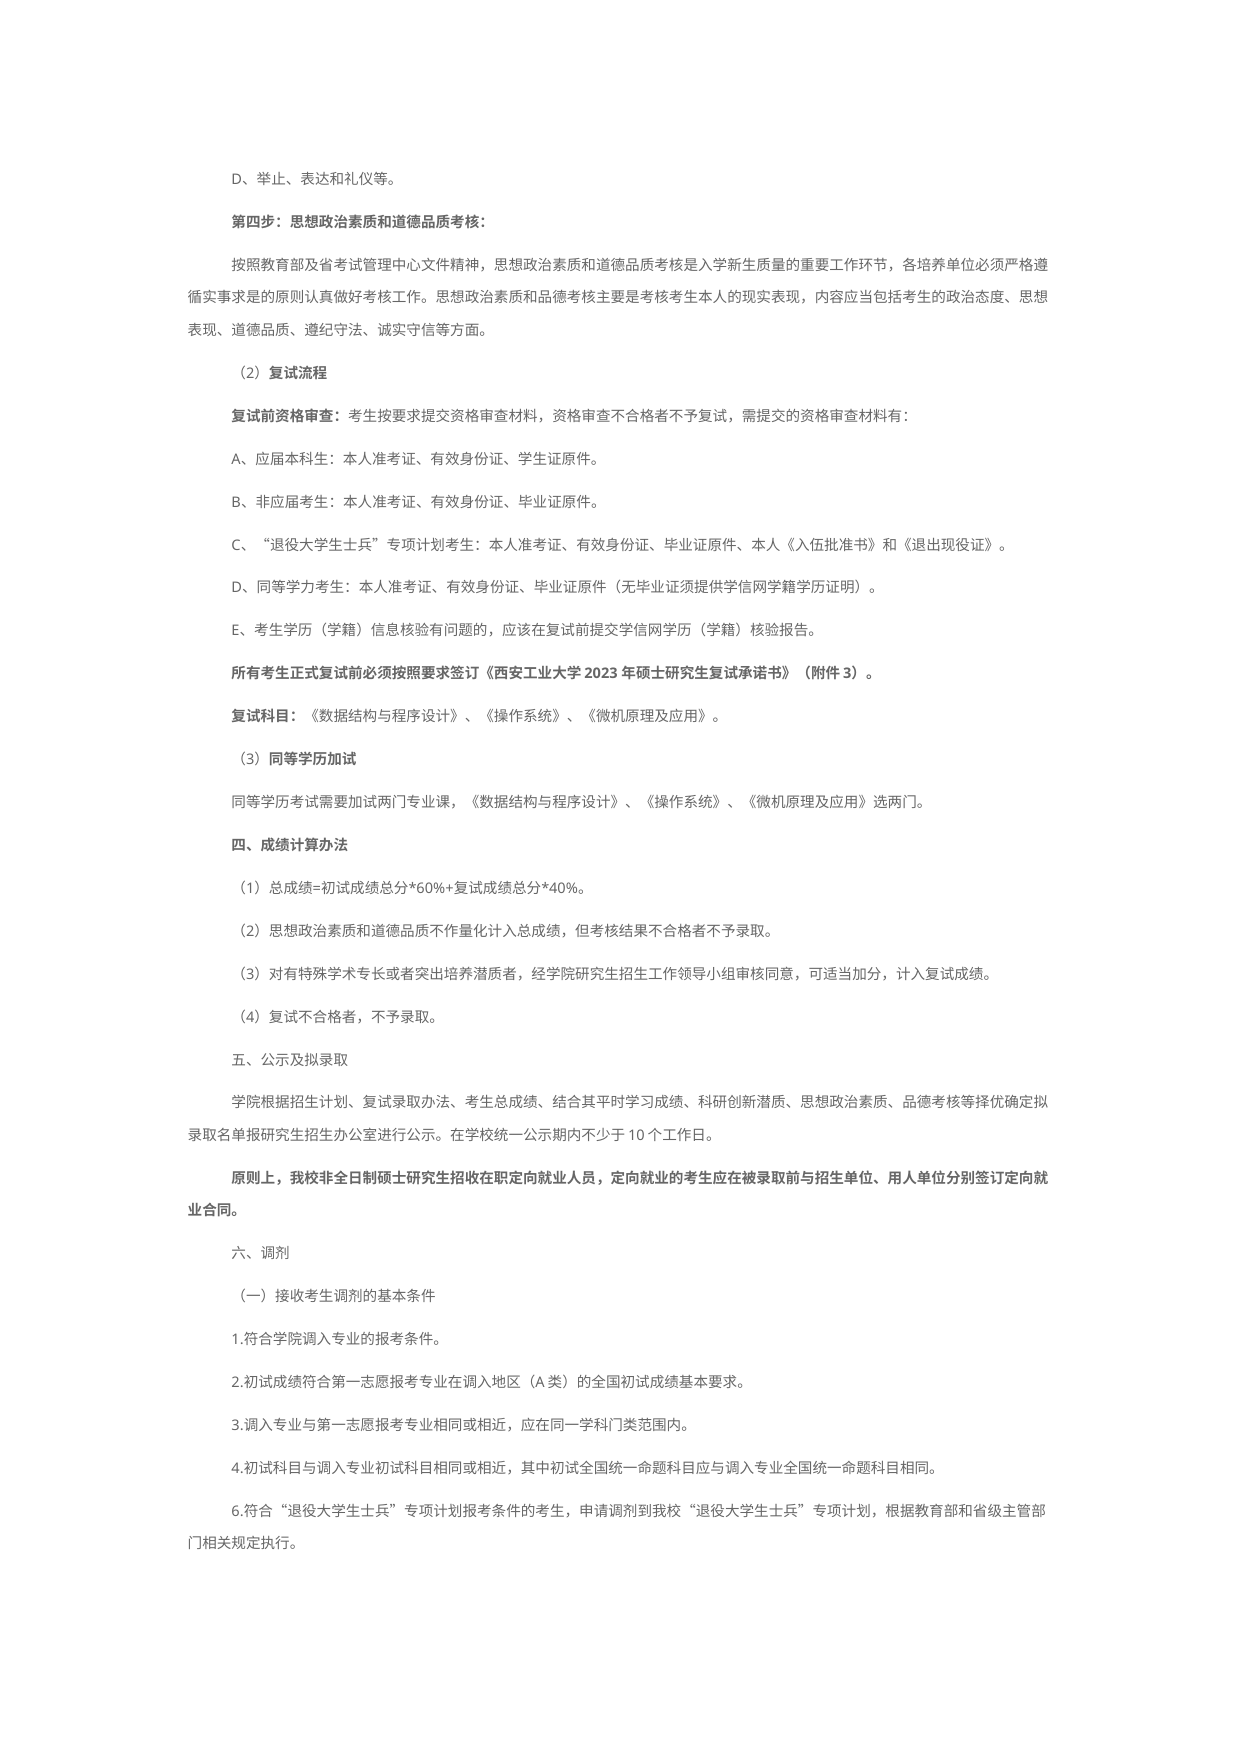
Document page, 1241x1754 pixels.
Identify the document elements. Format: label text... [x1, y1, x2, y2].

text （3）对有特殊学术专长或者突出培养潜质者，经学院研究生招生工作领导小组审核同意，可适当加分，计入复试成绩。 [187, 957, 1053, 989]
text 复试科目：《数据结构与程序设计》、《操作系统》、《微机原理及应用》。 [187, 699, 1053, 732]
text （3）同等学历加试 [187, 742, 1053, 774]
text 学院根据招生计划、复试录取办法、考生总成绩、结合其平时学习成绩、科研创新潜质、思想政治素质、品德考核等择优确定拟录取名单报研究生招生办公室进行公示。在学校统一公示期内不少于10个工作日。 [187, 1085, 1053, 1150]
text 复试前资格审查：考生按要求提交资格审查材料，资格审查不合格者不予复试，需提交的资格审查材料有： [187, 399, 1053, 431]
text C、“退役大学生士兵”专项计划考生：本人准考证、有效身份证、毕业证原件、本人《入伍批准书》和《退出现役证》。 [187, 527, 1053, 560]
text D、同等学力考生：本人准考证、有效身份证、毕业证原件（无毕业证须提供学信网学籍学历证明）。 [187, 570, 1053, 603]
text 所有考生正式复试前必须按照要求签订《西安工业大学2023 年硕士研究生复试承诺书》（附件3）。 [187, 656, 1053, 689]
text B、非应届考生：本人准考证、有效身份证、毕业证原件。 [187, 484, 1053, 517]
text （2）复试流程 [187, 356, 1053, 388]
text 6.符合“退役大学生士兵”专项计划报考条件的考生，申请调剂到我校“退役大学生士兵”专项计划，根据教育部和省级主管部门相关规定执行。 [187, 1494, 1053, 1559]
text 四、成绩计算办法 [187, 828, 1053, 860]
text 3.调入专业与第一志愿报考专业相同或相近，应在同一学科门类范围内。 [187, 1408, 1053, 1440]
text 第四步：思想政治素质和道德品质考核： [187, 205, 1053, 237]
text 4.初试科目与调入专业初试科目相同或相近，其中初试全国统一命题科目应与调入专业全国统一命题科目相同。 [187, 1451, 1053, 1483]
text 1.符合学院调入专业的报考条件。 [187, 1322, 1053, 1354]
text 2.初试成绩符合第一志愿报考专业在调入地区（A类）的全国初试成绩基本要求。 [187, 1365, 1053, 1397]
text （一）接收考生调剂的基本条件 [187, 1279, 1053, 1312]
text 同等学历考试需要加试两门专业课，《数据结构与程序设计》、《操作系统》、《微机原理及应用》选两门。 [187, 785, 1053, 817]
text （1）总成绩=初试成绩总分*60%+复试成绩总分*40%。 [187, 871, 1053, 903]
text 按照教育部及省考试管理中心文件精神，思想政治素质和道德品质考核是入学新生质量的重要工作环节，各培养单位必须严格遵循实事求是的原则认真做好考核工作。思想政治素质和品德考核主要是考核考生本人的现实表现，内容应当包括考生的政治态度、思想表现、道德品质、遵纪守法、诚实守信等方面。 [187, 248, 1053, 345]
text E、考生学历（学籍）信息核验有问题的，应该在复试前提交学信网学历（学籍）核验报告。 [187, 613, 1053, 646]
text （2）思想政治素质和道德品质不作量化计入总成绩，但考核结果不合格者不予录取。 [187, 914, 1053, 946]
text 原则上，我校非全日制硕士研究生招收在职定向就业人员，定向就业的考生应在被录取前与招生单位、用人单位分别签订定向就业合同。 [187, 1161, 1053, 1226]
text D、举止、表达和礼仪等。 [187, 162, 1053, 194]
text （4）复试不合格者，不予录取。 [187, 999, 1053, 1032]
text 六、调剂 [187, 1236, 1053, 1269]
text 五、公示及拟录取 [187, 1042, 1053, 1075]
text A、应届本科生：本人准考证、有效身份证、学生证原件。 [187, 442, 1053, 474]
